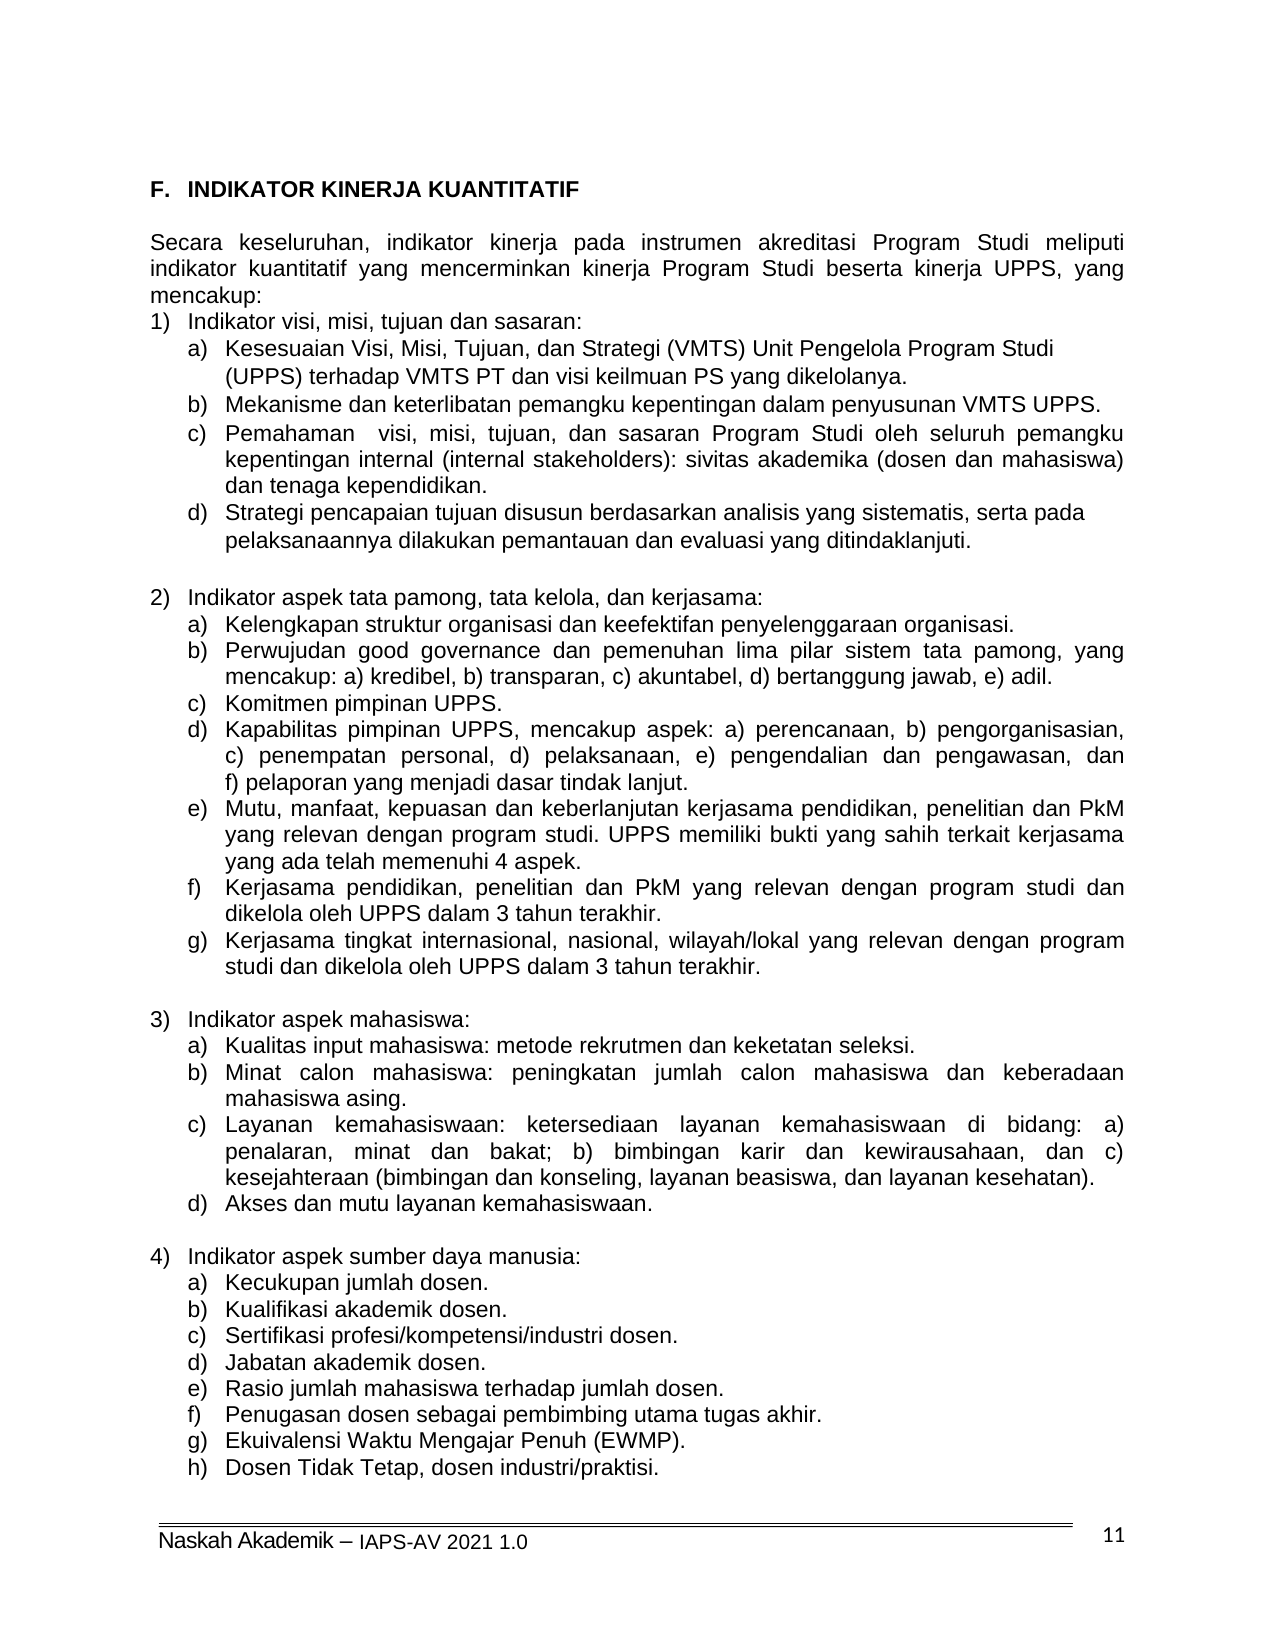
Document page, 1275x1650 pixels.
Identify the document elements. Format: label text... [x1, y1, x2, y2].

list Dosen Tidak Tetap, dosen industri/praktisi. [187, 1454, 1125, 1480]
list Kerjasama pendidikan, penelitian dan PkM yang relevan dengan program studi dan dikelola oleh UPPS dalam 3 tahun terakhir. [187, 874, 1125, 927]
list Jabatan akademik dosen. [187, 1348, 1125, 1375]
list Kelengkapan struktur organisasi dan keefektifan penyelenggaraan organisasi. [187, 611, 1125, 637]
list Rasio jumlah mahasiswa terhadap jumlah dosen. [187, 1375, 1125, 1401]
list Kesesuaian Visi, Misi, Tujuan, dan Strategi (VMTS) Unit Pengelola Program Studi (UPPS) terhadap VMTS PT dan visi keilmuan PS yang dikelolanya. [187, 334, 1125, 389]
list Kualitas input mahasiswa: metode rekrutmen dan keketatan seleksi. [187, 1032, 1125, 1058]
list Kapabilitas pimpinan UPPS, mencakup aspek: a) perencanaan, b) pengorganisasian, c) penempatan personal, d) pelaksanaan, e) pengendalian dan pengawasan, dan f) pelaporan yang menjadi dasar tindak lanjut. [187, 716, 1125, 795]
list Perwujudan good governance dan pemenuhan lima pilar sistem tata pamong, yang mencakup: a) kredibel, b) transparan, c) akuntabel, d) bertanggung jawab, e) adil. [187, 637, 1125, 689]
list Kecukupan jumlah dosen. [187, 1269, 1125, 1296]
list Strategi pencapaian tujuan disusun berdasarkan analisis yang sistematis, serta pada pelaksanaannya dilakukan pemantauan dan evaluasi yang ditindaklanjuti. [187, 499, 1125, 554]
list Indikator visi, misi, tujuan dan sasaran: [150, 308, 1125, 334]
list Indikator aspek mahasiswa: [150, 1006, 1125, 1032]
list Kualifikasi akademik dosen. [187, 1296, 1125, 1322]
list Indikator aspek sumber daya manusia: [150, 1243, 1125, 1269]
list Indikator aspek tata pamong, tata kelola, dan kerjasama: [150, 584, 1125, 611]
list Akses dan mutu layanan kemahasiswaan. [187, 1190, 1125, 1217]
list Pemahaman visi, misi, tujuan, dan sasaran Program Studi oleh seluruh pemangku kepentingan internal (internal stakeholders): sivitas akademika (dosen dan mahasiswa) dan tenaga kependidikan. [187, 420, 1125, 499]
list Mutu, manfaat, kepuasan dan keberlanjutan kerjasama pendidikan, penelitian dan PkM yang relevan dengan program studi. UPPS memiliki bukti yang sahih terkait kerjasama yang ada telah memenuhi 4 aspek. [187, 795, 1125, 874]
list Penugasan dosen sebagai pembimbing utama tugas akhir. [187, 1401, 1125, 1427]
list Ekuivalensi Waktu Mengajar Penuh (EWMP). [187, 1427, 1125, 1454]
list Minat calon mahasiswa: peningkatan jumlah calon mahasiswa dan keberadaan mahasiswa asing. [187, 1058, 1125, 1111]
list Komitmen pimpinan UPPS. [187, 689, 1125, 716]
list Mekanisme dan keterlibatan pemangku kepentingan dalam penyusunan VMTS UPPS. [187, 391, 1125, 418]
list Sertifikasi profesi/kompetensi/industri dosen. [187, 1322, 1125, 1348]
list Layanan kemahasiswaan: ketersediaan layanan kemahasiswaan di bidang: a) penalaran, minat dan bakat; b) bimbingan karir dan kewirausahaan, dan c) kesejahteraan (bimbingan dan konseling, layanan beasiswa, dan layanan kesehatan). [187, 1111, 1125, 1190]
list Kerjasama tingkat internasional, nasional, wilayah/lokal yang relevan dengan program studi dan dikelola oleh UPPS dalam 3 tahun terakhir. [187, 927, 1125, 979]
text F. INDIKATOR KINERJA KUANTITATIF [150, 176, 1125, 203]
text Secara keseluruhan, indikator kinerja pada instrumen akreditasi Program Studi meliputi indikator kuantitatif yang mencerminkan kinerja Program Studi beserta kinerja UPPS, yang mencakup: [150, 229, 1125, 308]
